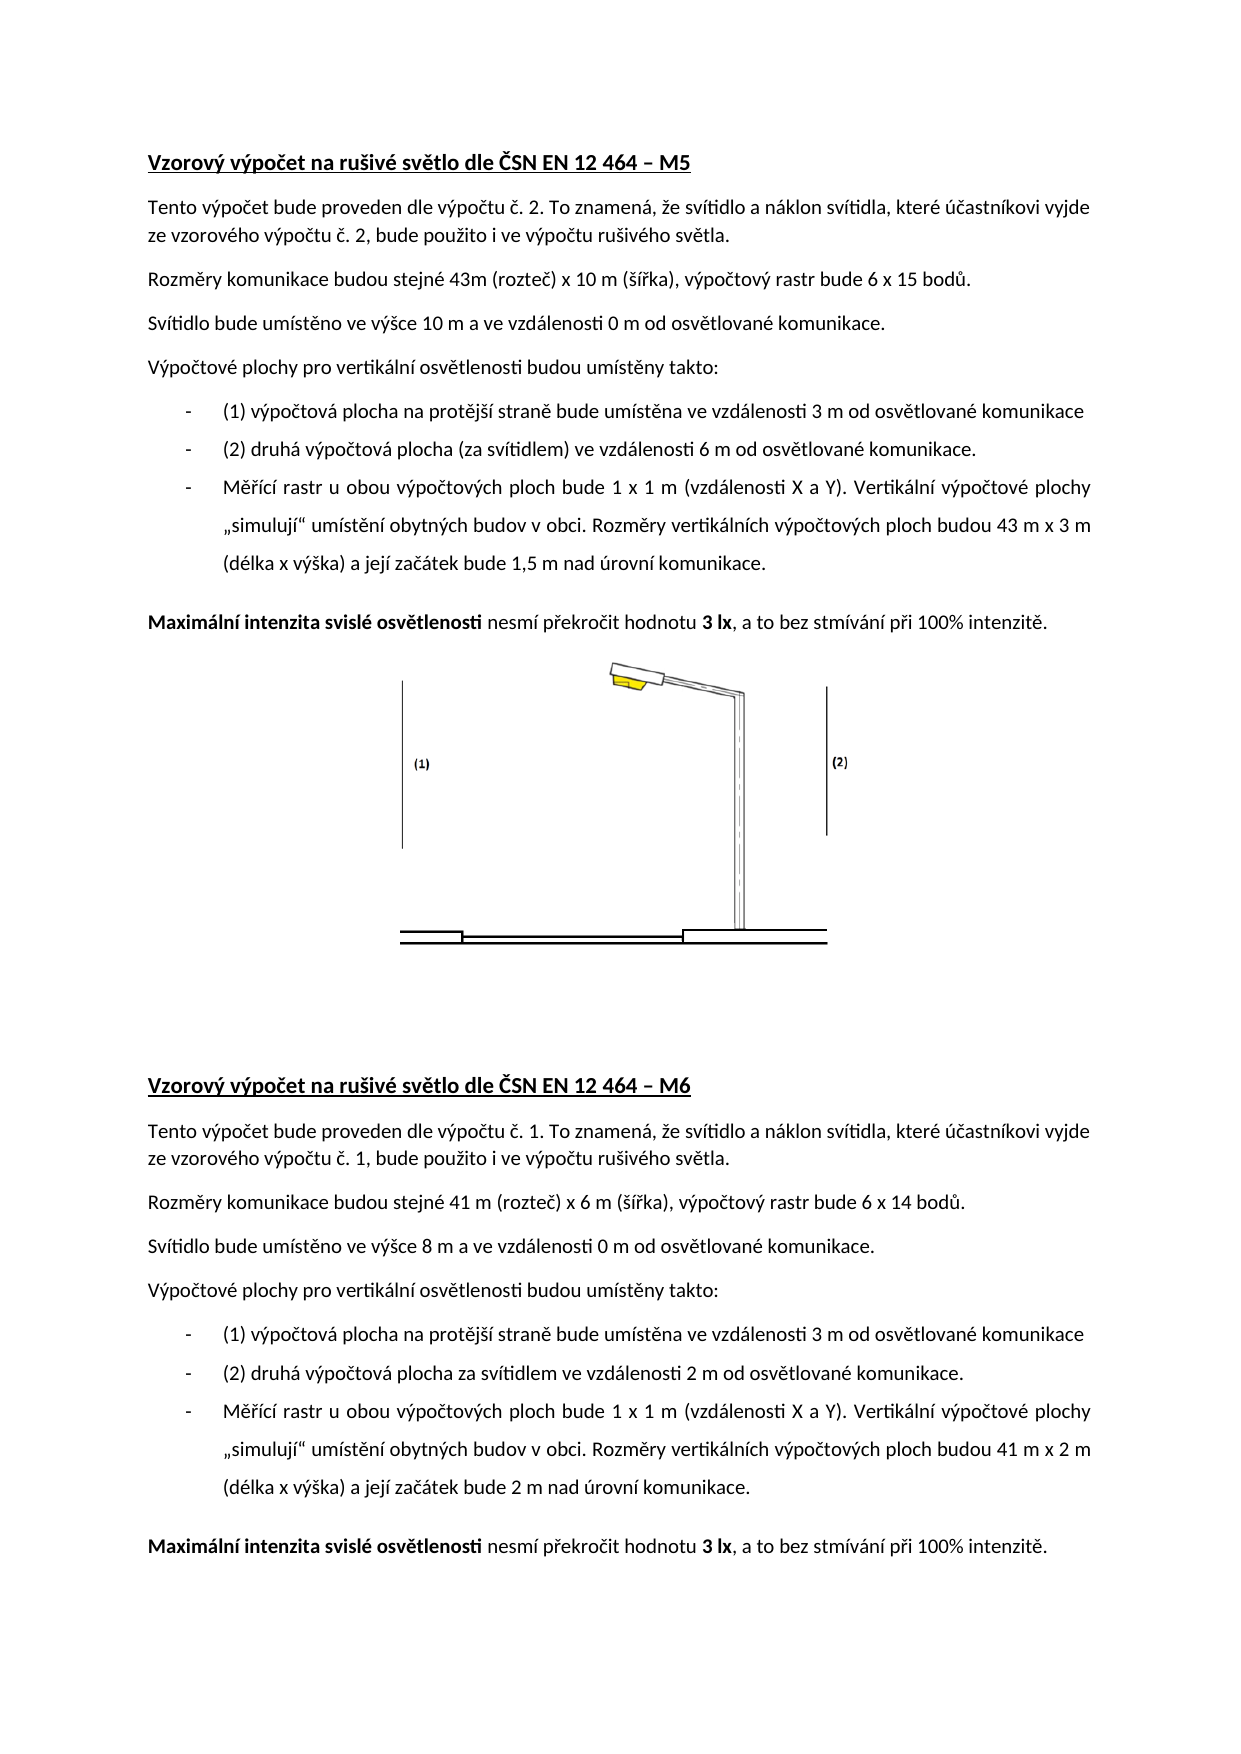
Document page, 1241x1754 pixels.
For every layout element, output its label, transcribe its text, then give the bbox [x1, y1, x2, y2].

list Měřící rastr u obou výpočtových ploch bude 1 x 1 m (vzdálenosti X a Y). Vertikální výpočtové plochy „simulují“ umístění obytných budov v obci. Rozměry vertikálních výpočtových ploch budou 43 m x 3 m (délka x výška) a její začátek bude 1,5 m nad úrovní komunikace. [185, 474, 1093, 576]
text Výpočtové plochy pro vertikální osvětlenosti budou umístěny takto: [148, 354, 1093, 379]
text Výpočtové plochy pro vertikální osvětlenosti budou umístěny takto: [148, 1277, 1093, 1303]
list (2) druhá výpočtová plocha za svítidlem ve vzdálenosti 2 m od osvětlované komunikace. [185, 1360, 1093, 1385]
text Tento výpočet bude proveden dle výpočtu č. 2. To znamená, že svítidlo a náklon svítidla, které účastníkovi vyjde ze vzorového výpočtu č. 2, bude použito i ve výpočtu rušivého světla. [148, 194, 1093, 247]
text Svítidlo bude umístěno ve výšce 10 m a ve vzdálenosti 0 m od osvětlované komunikace. [148, 310, 1093, 335]
picture [384, 653, 856, 959]
text Svítidlo bude umístěno ve výšce 8 m a ve vzdálenosti 0 m od osvětlované komunikace. [148, 1233, 1093, 1259]
text Rozměry komunikace budou stejné 41 m (rozteč) x 6 m (šířka), výpočtový rastr bude 6 x 14 bodů. [148, 1189, 1093, 1215]
text Rozměry komunikace budou stejné 43m (rozteč) x 10 m (šířka), výpočtový rastr bude 6 x 15 bodů. [148, 266, 1093, 291]
text Vzorový výpočet na rušivé světlo dle ČSN EN 12 464 – M6 [148, 1071, 1093, 1099]
text Maximální intenzita svislé osvětlenosti nesmí překročit hodnotu 3 lx, a to bez stmívání při 100% intenzitě. [148, 1533, 1093, 1558]
text Tento výpočet bude proveden dle výpočtu č. 1. To znamená, že svítidlo a náklon svítidla, které účastníkovi vyjde ze vzorového výpočtu č. 1, bude použito i ve výpočtu rušivého světla. [148, 1118, 1093, 1171]
list (1) výpočtová plocha na protější straně bude umístěna ve vzdálenosti 3 m od osvětlované komunikace [185, 398, 1093, 423]
list Měřící rastr u obou výpočtových ploch bude 1 x 1 m (vzdálenosti X a Y). Vertikální výpočtové plochy „simulují“ umístění obytných budov v obci. Rozměry vertikálních výpočtových ploch budou 41 m x 2 m (délka x výška) a její začátek bude 2 m nad úrovní komunikace. [185, 1398, 1093, 1499]
list (2) druhá výpočtová plocha (za svítidlem) ve vzdálenosti 6 m od osvětlované komunikace. [185, 436, 1093, 462]
text Vzorový výpočet na rušivé světlo dle ČSN EN 12 464 – M5 [148, 148, 1093, 176]
text Maximální intenzita svislé osvětlenosti nesmí překročit hodnotu 3 lx, a to bez stmívání při 100% intenzitě. [148, 609, 1093, 635]
list (1) výpočtová plocha na protější straně bude umístěna ve vzdálenosti 3 m od osvětlované komunikace [185, 1322, 1093, 1347]
